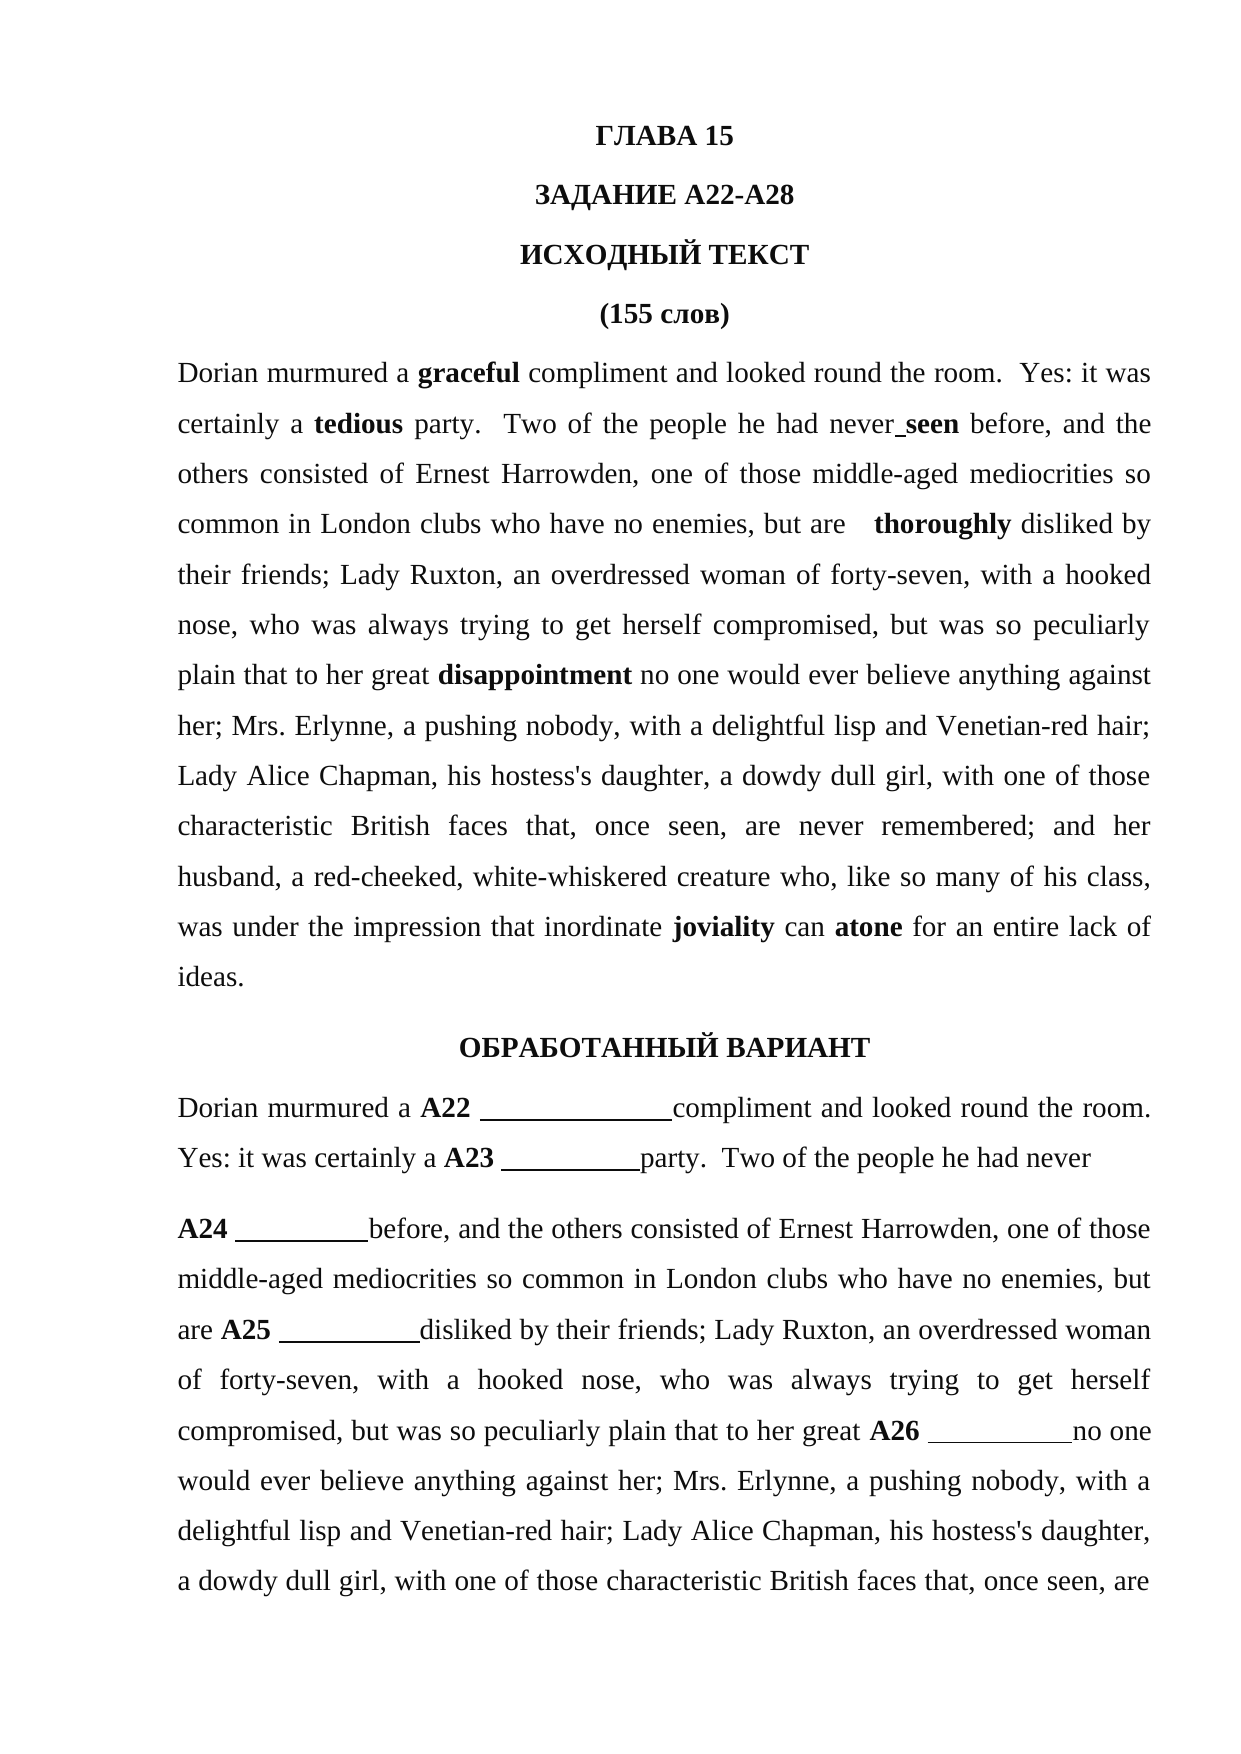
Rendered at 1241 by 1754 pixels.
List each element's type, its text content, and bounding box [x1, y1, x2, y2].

text Dorian murmured a А22 compliment and looked round the room. Yes: it was certainly a А23 party. Two of the people he had never [177, 1090, 1152, 1174]
text ЗАДАНИЕ А22-А28 [177, 177, 1152, 211]
text ГЛАВА 15 [177, 118, 1152, 152]
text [177, 1211, 1152, 1597]
text ИСХОДНЫЙ ТЕКСТ [177, 237, 1152, 270]
text (155 слов) [177, 296, 1152, 330]
text ОБРАБОТАННЫЙ ВАРИАНТ [177, 1031, 1152, 1064]
text Dorian murmured a graceful compliment and looked round the room. Yes: it was certainly a tedious party. Two of the people he had never seen before, and the others consisted of Ernest Harrowden, one of those middle-aged mediocrities so common in London clubs who have no enemies, but are thoroughly disliked by their friends; Lady Ruxton, an overdressed woman of forty-seven, with a hooked nose, who was always trying to get herself compromised, but was so peculiarly plain that to her great disappointment no one would ever believe anything against her; Mrs. Erlynne, a pushing nobody, with a delightful lisp and Venetian-red hair; Lady Alice Chapman, his hostess's daughter, a dowdy dull girl, with one of those characteristic British faces that, once seen, are never remembered; and her husband, a red-cheeked, white-whiskered creature who, like so many of his class, was under the impression that inordinate joviality can atone for an entire lack of ideas. [177, 356, 1152, 993]
